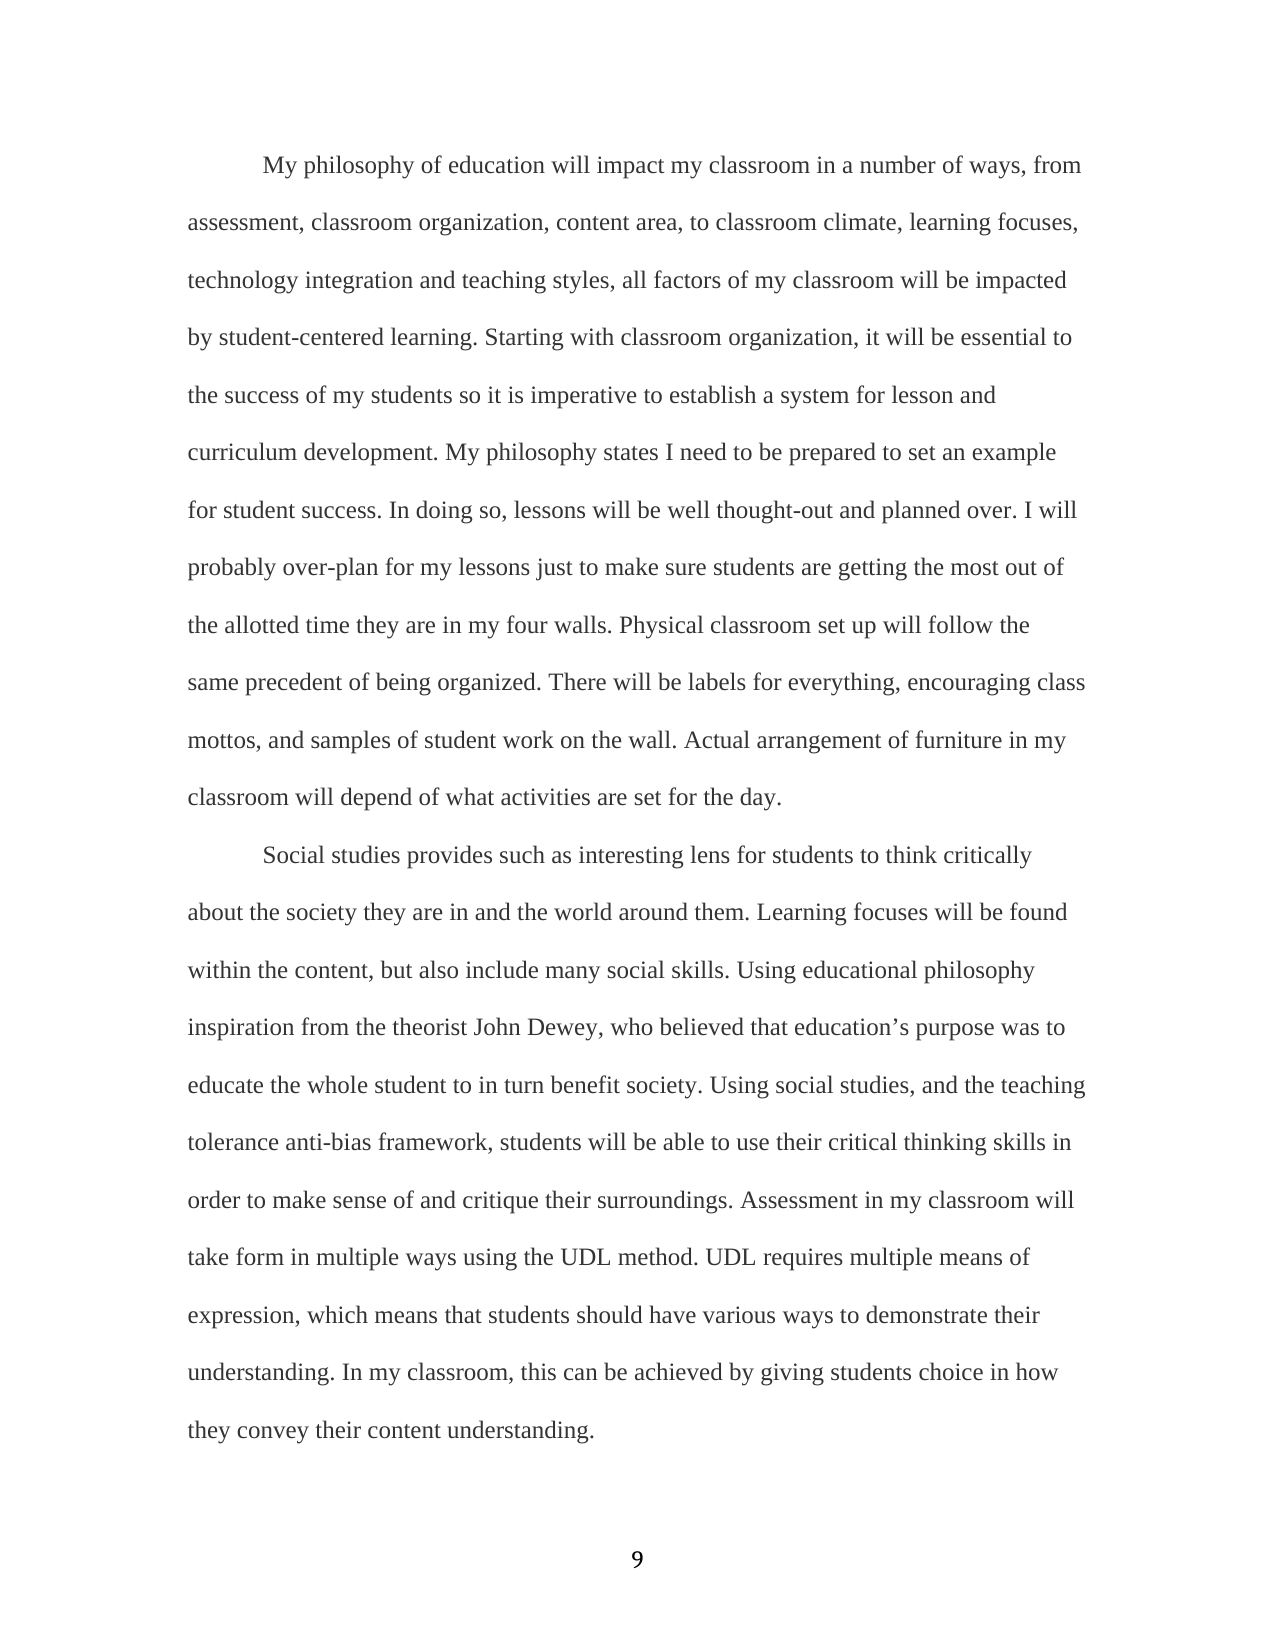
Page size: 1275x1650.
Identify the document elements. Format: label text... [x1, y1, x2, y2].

text My philosophy of education will impact my classroom in a number of ways, from assessment, classroom organization, content area, to classroom climate, learning focuses, technology integration and teaching styles, all factors of my classroom will be impacted by student-centered learning. Starting with classroom organization, it will be essential to the success of my students so it is imperative to establish a system for lesson and curriculum development. My philosophy states I need to be prepared to set an example for student success. In doing so, lessons will be well thought-out and planned over. I will probably over-plan for my lessons just to make sure students are getting the most out of the allotted time they are in my four walls. Physical classroom set up will follow the same precedent of being organized. There will be labels for everything, encouraging class mottos, and samples of student work on the wall. Actual arrangement of furniture in my classroom will depend of what activities are set for the day. [187, 150, 1087, 811]
text Social studies provides such as interesting lens for students to think critically about the society they are in and the world around them. Learning focuses will be found within the content, but also include many social skills. Using educational philosophy inspiration from the theorist John Dewey, who believed that education’s purpose was to educate the whole student to in turn benefit society. Using social studies, and the teaching tolerance anti-bias framework, students will be able to use their critical thinking skills in order to make sense of and critique their surroundings. Assessment in my classroom will take form in multiple ways using the UDL method. UDL requires multiple means of expression, which means that students should have various ways to demonstrate their understanding. In my classroom, this can be achieved by giving students choice in how they convey their content understanding. [187, 840, 1087, 1444]
